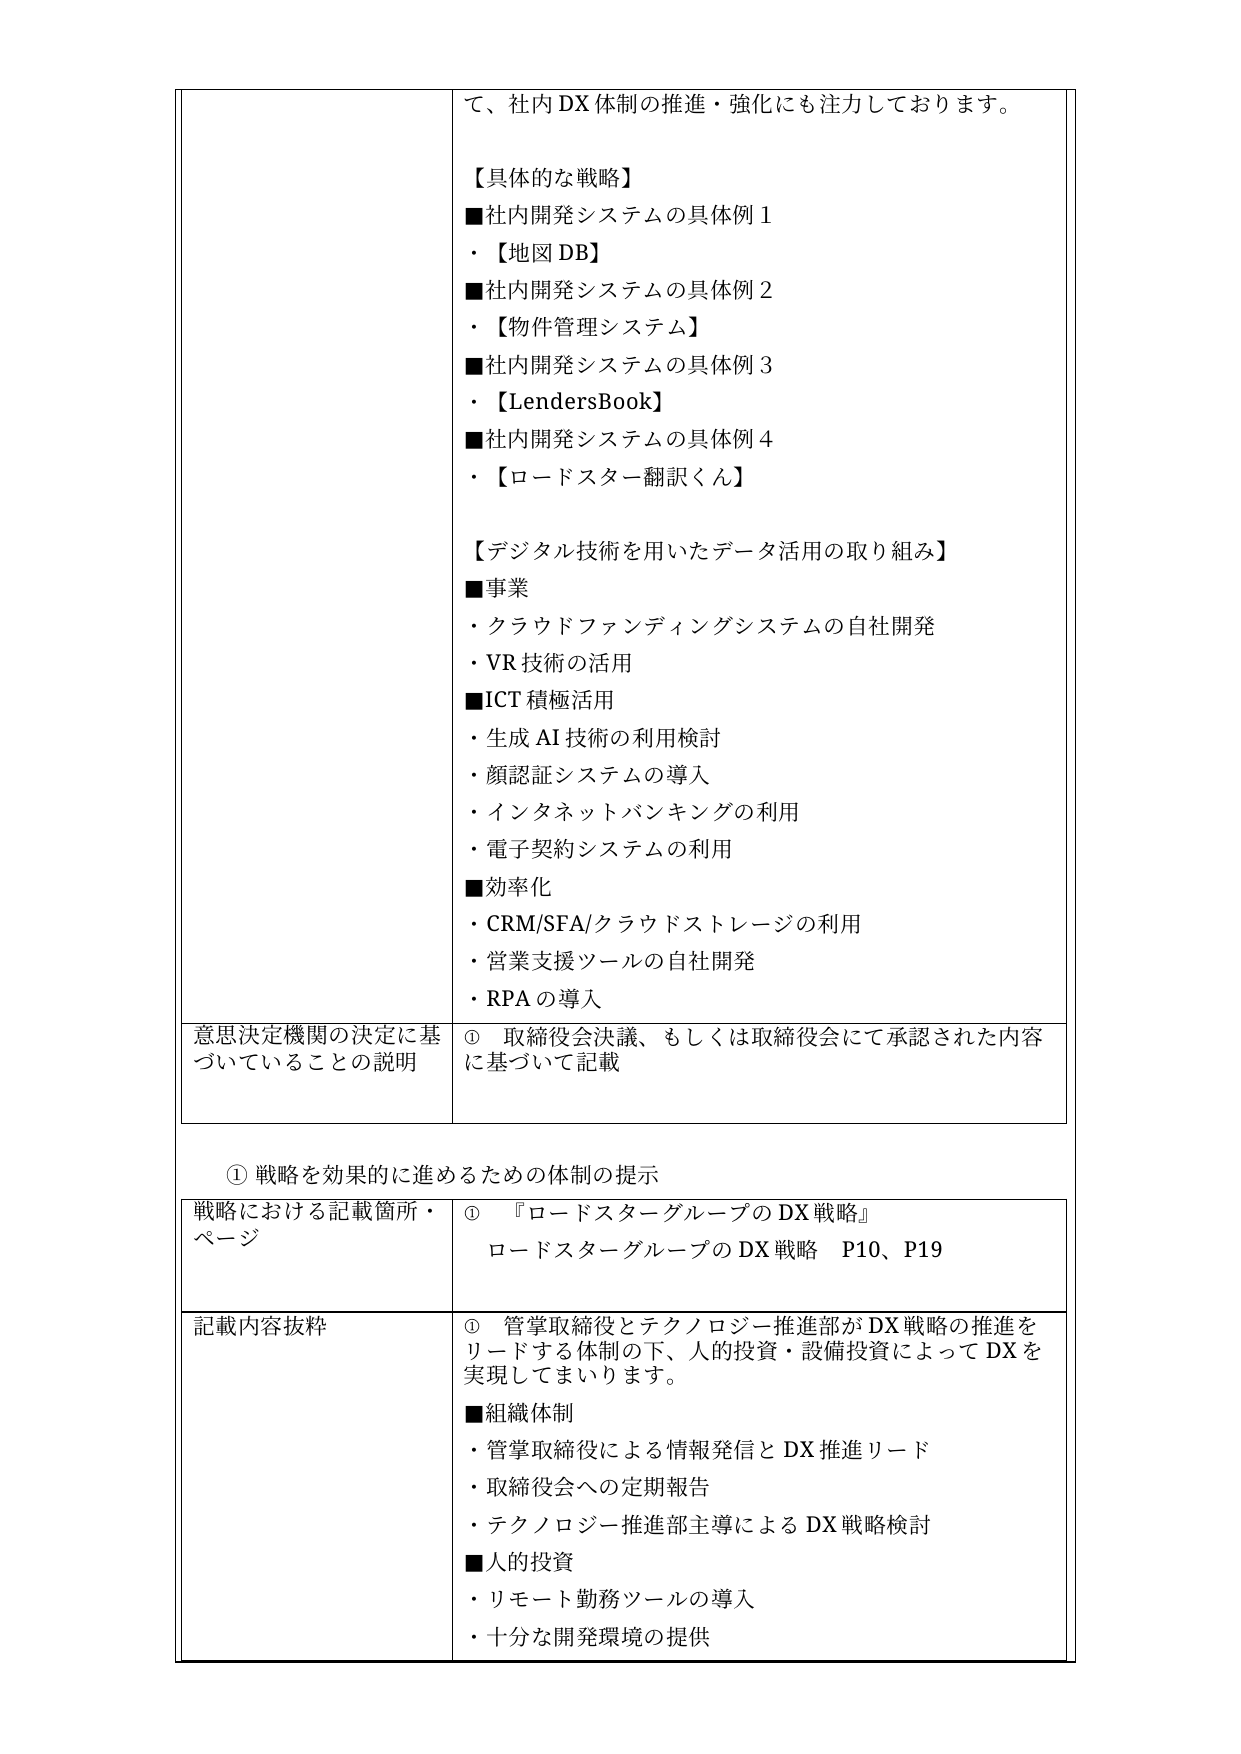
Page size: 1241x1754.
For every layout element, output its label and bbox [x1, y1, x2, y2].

table_cell [176, 90, 1075, 1661]
